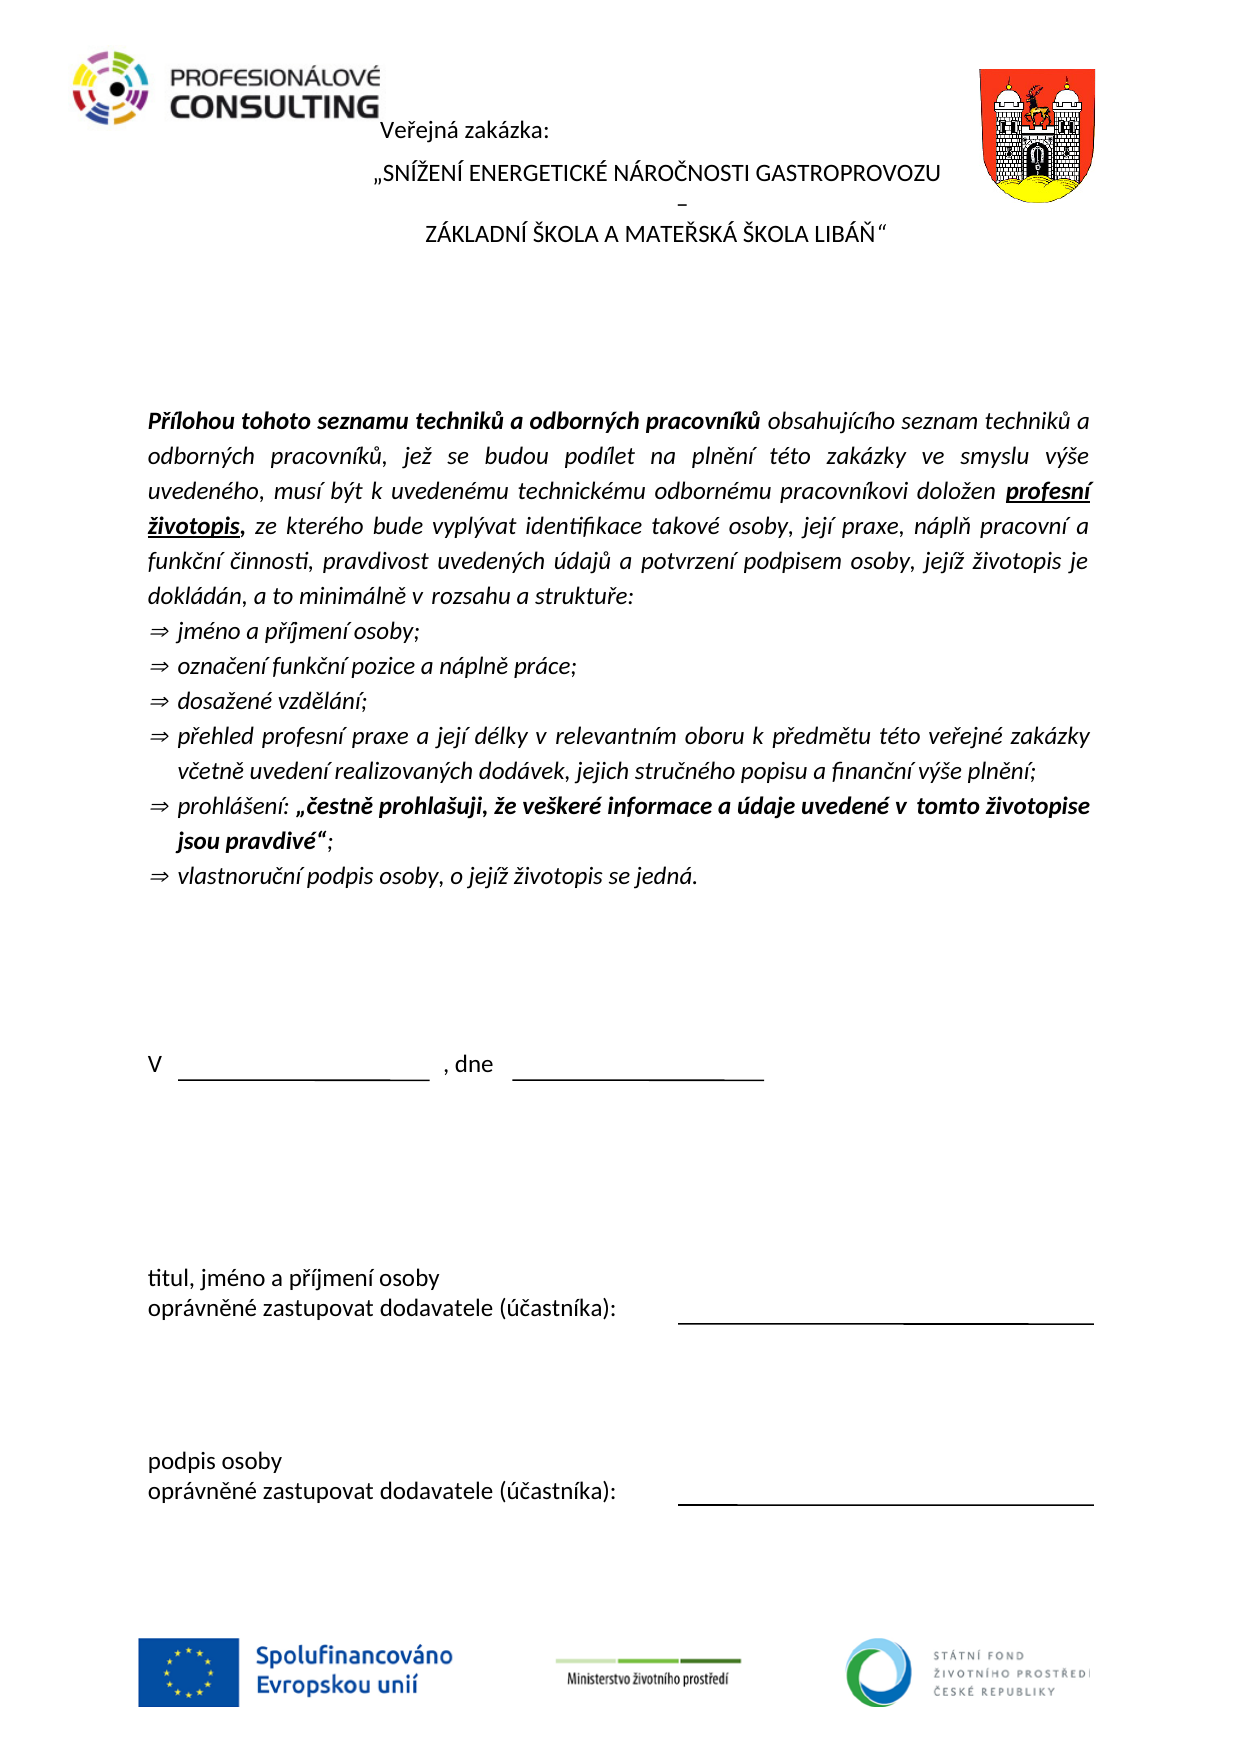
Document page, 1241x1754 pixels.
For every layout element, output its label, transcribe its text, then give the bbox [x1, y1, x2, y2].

picture [67, 45, 386, 131]
list označení funkční pozice a náplně práce; [148, 650, 1093, 681]
list vlastnoruční podpis osoby, o jejíž životopis se jedná. [148, 860, 1093, 891]
text oprávněné zastupovat dodavatele (účastníka): [148, 1475, 1093, 1506]
text oprávněné zastupovat dodavatele (účastníka): [148, 1292, 1093, 1323]
list přehled profesní praxe a její délky v relevantním oboru k předmětu této veřejné zakázky včetně uvedení realizovaných dodávek, jejich stručného popisu a finanční výše plnění; [148, 720, 1093, 786]
picture [979, 69, 1096, 203]
text Přílohou tohoto seznamu techniků a odborných pracovníků obsahujícího seznam techniků a odborných pracovníků, jež se budou podílet na plnění této zakázky ve smyslu výše uvedeného, musí být k uvedenému technickému odbornému pracovníkovi doložen profesní životopis, ze kterého bude vyplývat identifikace takové osoby, její praxe, náplň pracovní a funkční činnosti, pravdivost uvedených údajů a potvrzení podpisem osoby, jejíž životopis je dokládán, a to minimálně v rozsahu a struktuře: [148, 405, 1093, 611]
list prohlášení: „čestně prohlašuji, že veškeré informace a údaje uvedené v tomto životopise jsou pravdivé“; [148, 790, 1093, 856]
list dosažené vzdělání; [148, 685, 1093, 716]
text titul, jméno a příjmení osoby [148, 1262, 1093, 1292]
text podpis osoby [148, 1445, 1093, 1475]
text V , dne [148, 1048, 1093, 1078]
list jméno a příjmení osoby; [148, 615, 1093, 646]
